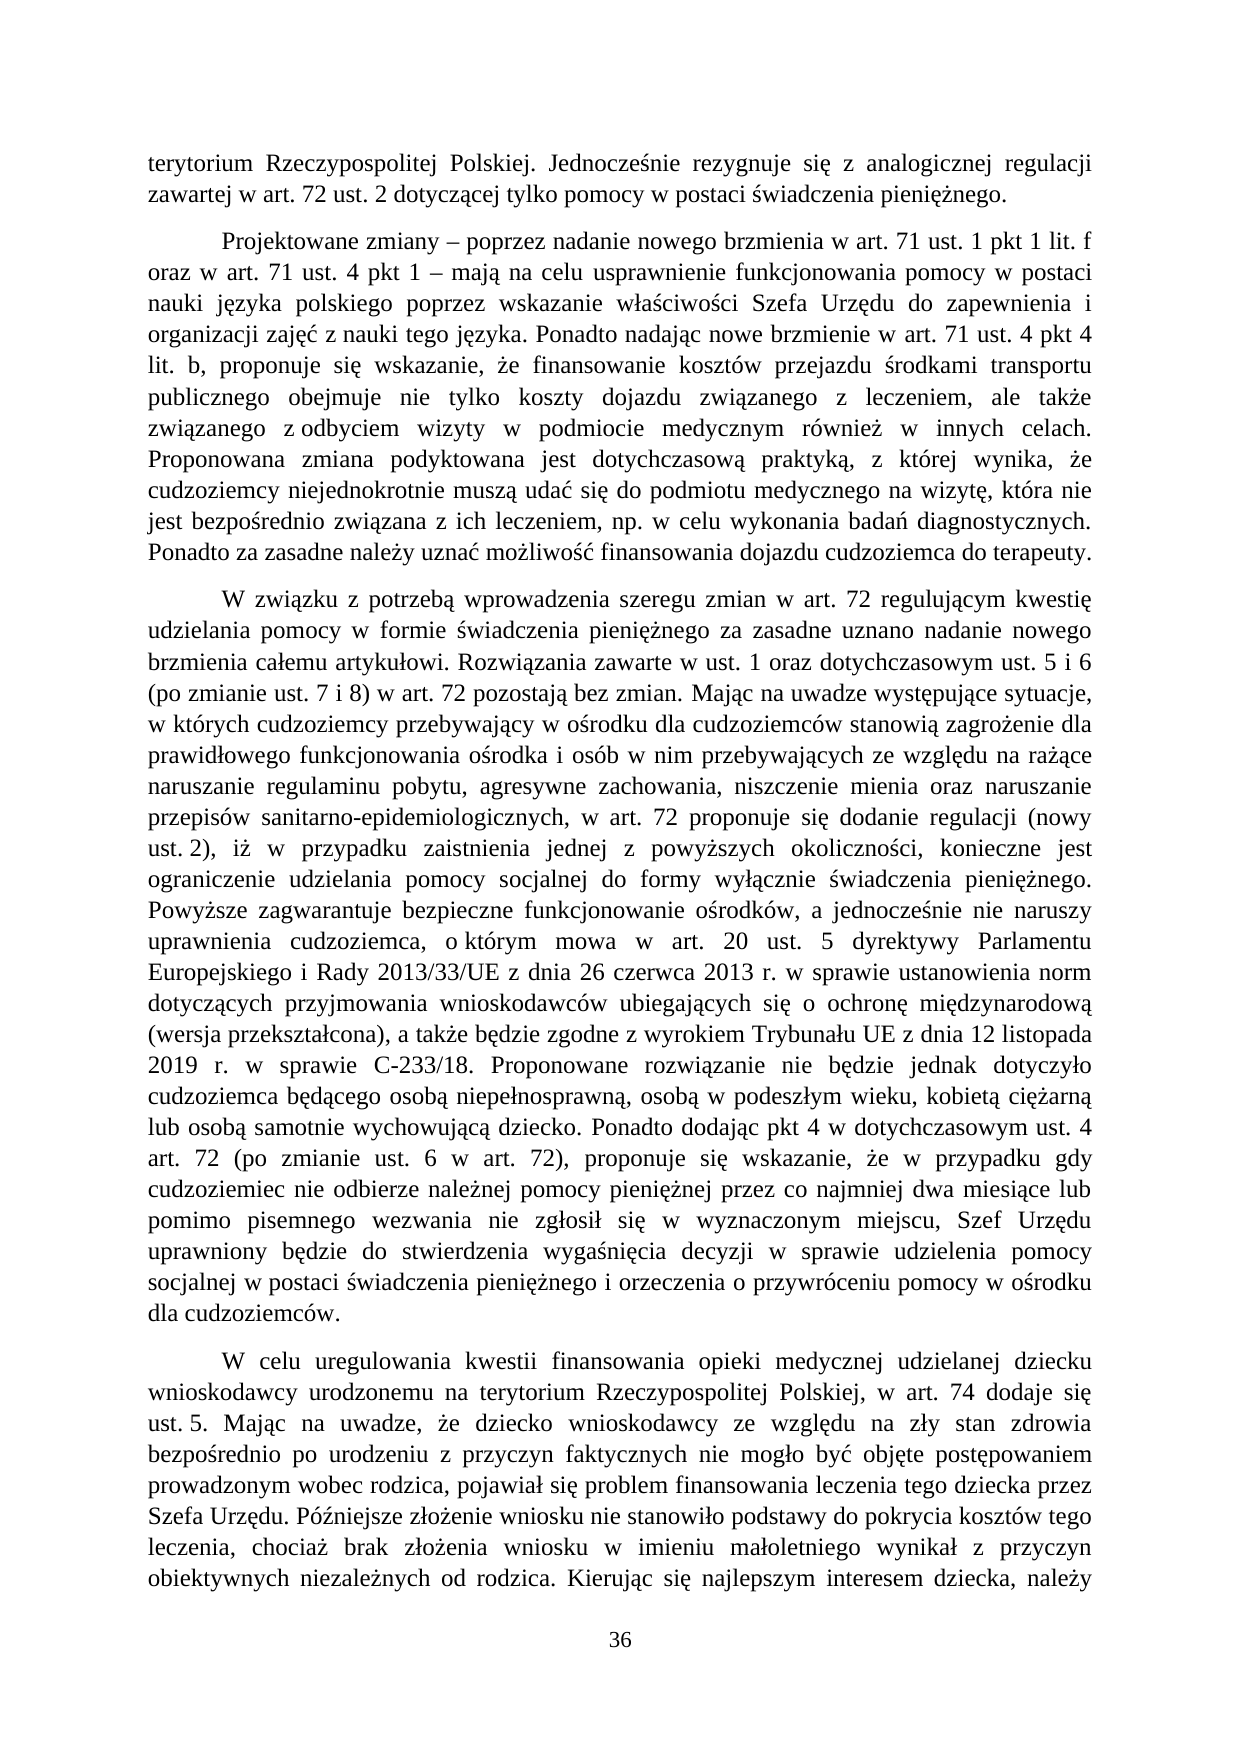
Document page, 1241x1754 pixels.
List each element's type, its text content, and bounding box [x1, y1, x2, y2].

text W związku z potrzebą wprowadzenia szeregu zmian w art. 72 regulującym kwestię udzielania pomocy w formie świadczenia pieniężnego za zasadne uznano nadanie nowego brzmienia całemu artykułowi. Rozwiązania zawarte w ust. 1 oraz dotychczasowym ust. 5 i 6 (po zmianie ust. 7 i 8) w art. 72 pozostają bez zmian. Mając na uwadze występujące sytuacje, w których cudzoziemcy przebywający w ośrodku dla cudzoziemców stanowią zagrożenie dla prawidłowego funkcjonowania ośrodka i osób w nim przebywających ze względu na rażące naruszanie regulaminu pobytu, agresywne zachowania, niszczenie mienia oraz naruszanie przepisów sanitarno-epidemiologicznych, w art. 72 proponuje się dodanie regulacji (nowy ust. 2), iż w przypadku zaistnienia jednej z powyższych okoliczności, konieczne jest ograniczenie udzielania pomocy socjalnej do formy wyłącznie świadczenia pieniężnego. Powyższe zagwarantuje bezpieczne funkcjonowanie ośrodków, a jednocześnie nie naruszy uprawnienia cudzoziemca, o którym mowa w art. 20 ust. 5 dyrektywy Parlamentu Europejskiego i Rady 2013/33/UE z dnia 26 czerwca 2013 r. w sprawie ustanowienia norm dotyczących przyjmowania wnioskodawców ubiegających się o ochronę międzynarodową (wersja przekształcona), a także będzie zgodne z wyrokiem Trybunału UE z dnia 12 listopada 2019 r. w sprawie C-233/18. Proponowane rozwiązanie nie będzie jednak dotyczyło cudzoziemca będącego osobą niepełnosprawną, osobą w podeszłym wieku, kobietą ciężarną lub osobą samotnie wychowującą dziecko. Ponadto dodając pkt 4 w dotychczasowym ust. 4 art. 72 (po zmianie ust. 6 w art. 72), proponuje się wskazanie, że w przypadku gdy cudzoziemiec nie odbierze należnej pomocy pieniężnej przez co najmniej dwa miesiące lub pomimo pisemnego wezwania nie zgłosił się w wyznaczonym miejscu, Szef Urzędu uprawniony będzie do stwierdzenia wygaśnięcia decyzji w sprawie udzielenia pomocy socjalnej w postaci świadczenia pieniężnego i orzeczenia o przywróceniu pomocy w ośrodku dla cudzoziemców. [148, 584, 1093, 1327]
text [148, 1346, 1093, 1592]
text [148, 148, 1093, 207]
text Projektowane zmiany – poprzez nadanie nowego brzmienia w art. 71 ust. 1 pkt 1 lit. f oraz w art. 71 ust. 4 pkt 1 – mają na celu usprawnienie funkcjonowania pomocy w postaci nauki języka polskiego poprzez wskazanie właściwości Szefa Urzędu do zapewnienia i organizacji zajęć z nauki tego języka. Ponadto nadając nowe brzmienie w art. 71 ust. 4 pkt 4 lit. b, proponuje się wskazanie, że finansowanie kosztów przejazdu środkami transportu publicznego obejmuje nie tylko koszty dojazdu związanego z leczeniem, ale także związanego z odbyciem wizyty w podmiocie medycznym również w innych celach. Proponowana zmiana podyktowana jest dotychczasową praktyką, z której wynika, że cudzoziemcy niejednokrotnie muszą udać się do podmiotu medycznego na wizytę, która nie jest bezpośrednio związana z ich leczeniem, np. w celu wykonania badań diagnostycznych. Ponadto za zasadne należy uznać możliwość finansowania dojazdu cudzoziemca do terapeuty. [148, 226, 1093, 566]
